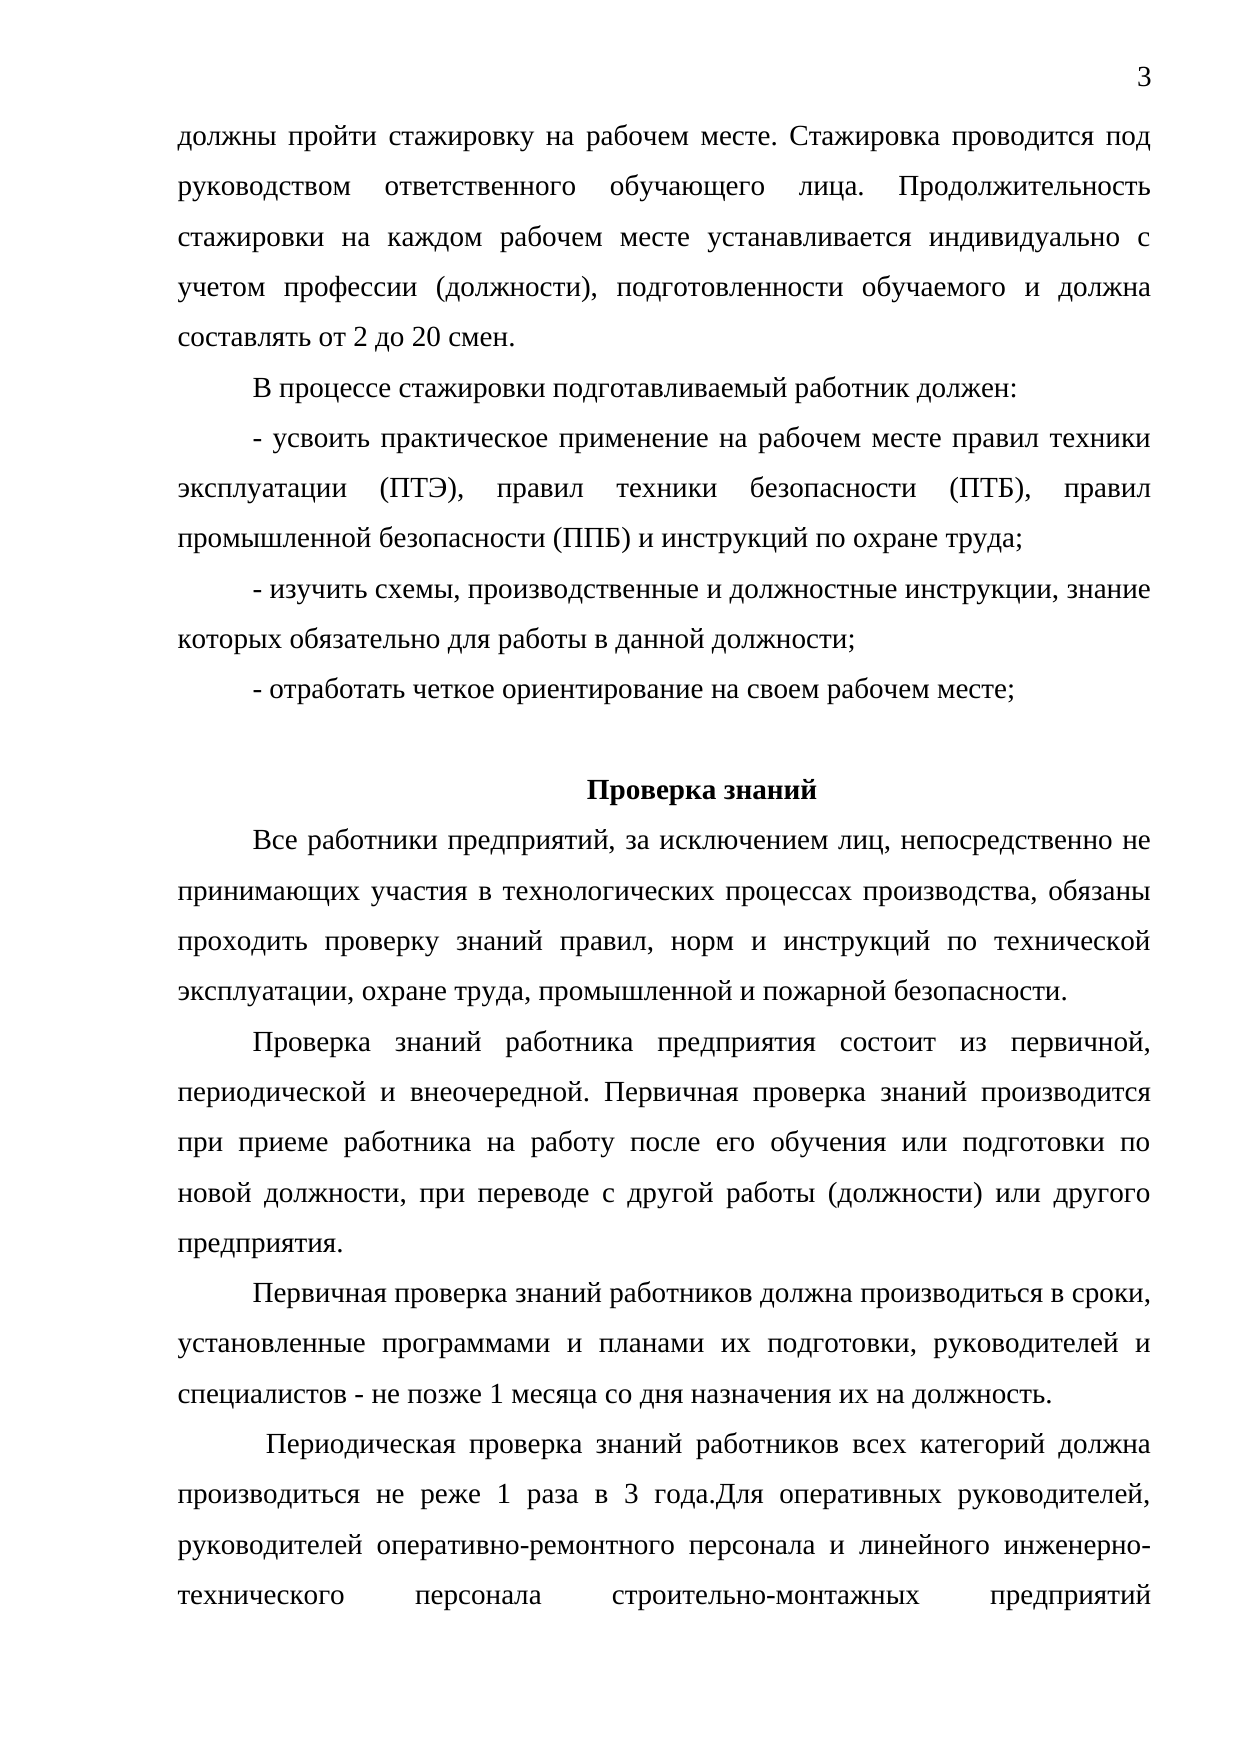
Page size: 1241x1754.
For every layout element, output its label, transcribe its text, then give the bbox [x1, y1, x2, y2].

text Все работники предприятий, за исключением лиц, непосредственно не принимающих участия в технологических процессах производства, обязаны проходить проверку знаний правил, норм и инструкций по технической эксплуатации, охране труда, промышленной и пожарной безопасности. [177, 822, 1152, 1007]
text Проверка знаний [177, 772, 1152, 806]
text - усвоить практическое применение на рабочем месте правил техники эксплуатации (ПТЭ), правил техники безопасности (ПТБ), правил промышленной безопасности (ППБ) и инструкций по охране труда; [177, 420, 1152, 554]
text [177, 1426, 1152, 1611]
text - изучить схемы, производственные и должностные инструкции, знание которых обязательно для работы в данной должности; [177, 571, 1152, 655]
text В процессе стажировки подготавливаемый работник должен: [177, 370, 1152, 403]
text Проверка знаний работника предприятия состоит из первичной, периодической и внеочередной. Первичная проверка знаний производится при приеме работника на работу после его обучения или подготовки по новой должности, при переводе с другой работы (должности) или другого предприятия. [177, 1024, 1152, 1258]
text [177, 118, 1152, 353]
text - отработать четкое ориентирование на своем рабочем месте; [177, 672, 1152, 705]
text Первичная проверка знаний работников должна производиться в сроки, установленные программами и планами их подготовки, руководителей и специалистов - не позже 1 месяца со дня назначения их на должность. [177, 1275, 1152, 1409]
